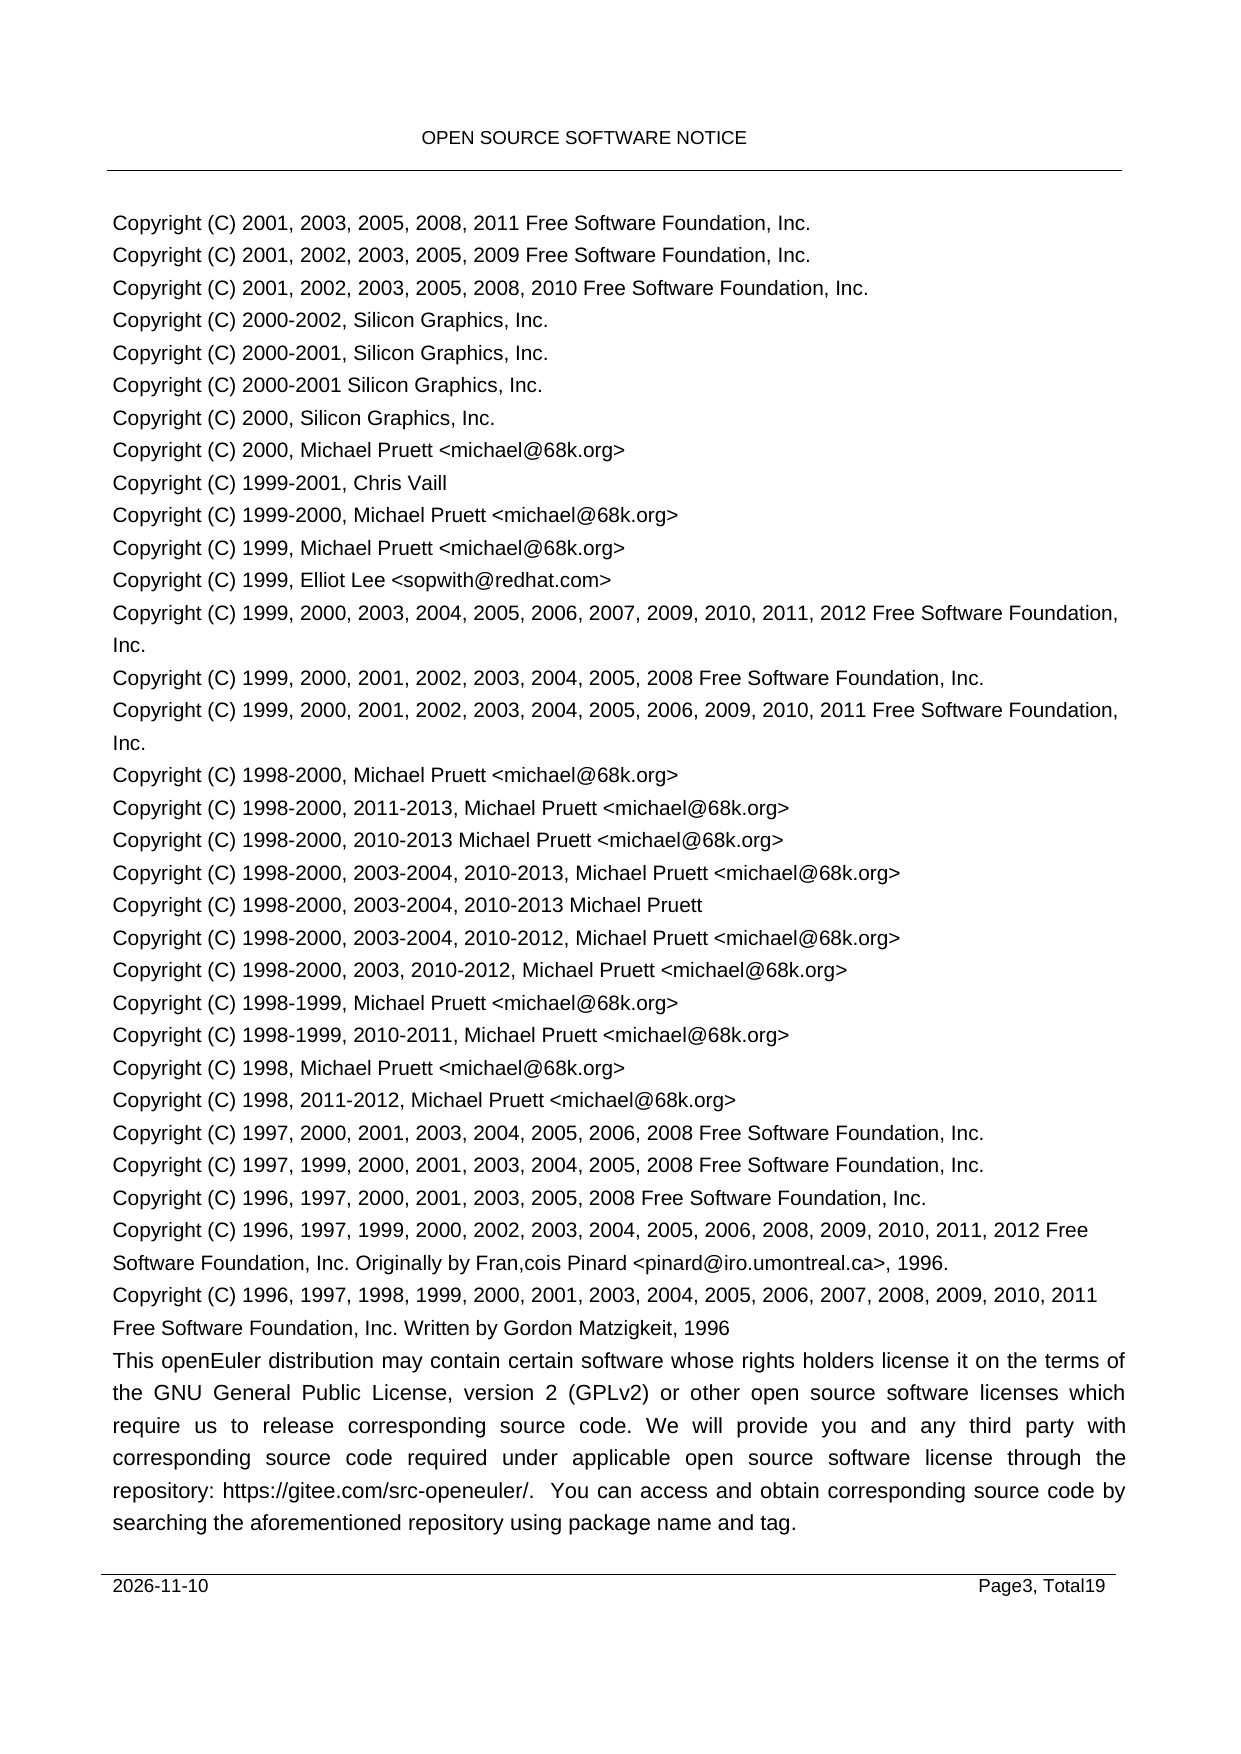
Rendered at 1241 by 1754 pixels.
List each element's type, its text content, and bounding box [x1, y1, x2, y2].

text Copyright (C) 2001, 2002, 2003, 2005, 2009 Free Software Foundation, Inc. [112, 239, 1128, 271]
text Copyright (C) 1999, 2000, 2001, 2002, 2003, 2004, 2005, 2006, 2009, 2010, 2011 Free Software Foundation, Inc. [112, 694, 1128, 759]
text Copyright (C) 2001, 2002, 2003, 2005, 2008, 2010 Free Software Foundation, Inc. [112, 271, 1128, 304]
text Copyright (C) 1998-2000, 2003, 2010-2012, Michael Pruett <michael@68k.org> [112, 954, 1128, 986]
text Copyright (C) 1996, 1997, 2000, 2001, 2003, 2005, 2008 Free Software Foundation, Inc. [112, 1181, 1128, 1214]
text Copyright (C) 1999, 2000, 2003, 2004, 2005, 2006, 2007, 2009, 2010, 2011, 2012 Free Software Foundation, Inc. [112, 596, 1128, 661]
text This openEuler distribution may contain certain software whose rights holders license it on the terms of the GNU General Public License, version 2 (GPLv2) or other open source software licenses which require us to release corresponding source code. We will provide you and any third party with corresponding source code required under applicable open source software license through the repository: https://gitee.com/src-openeuler/. You can access and obtain corresponding source code by searching the aforementioned repository using package name and tag. [112, 1344, 1128, 1539]
text Copyright (C) 2001, 2003, 2005, 2008, 2011 Free Software Foundation, Inc. [112, 206, 1128, 239]
text Copyright (C) 1999, Elliot Lee <sopwith@redhat.com> [112, 564, 1128, 596]
text Copyright (C) 1998-2000, Michael Pruett <michael@68k.org> [112, 759, 1128, 791]
text Copyright (C) 1998, 2011-2012, Michael Pruett <michael@68k.org> [112, 1084, 1128, 1116]
text Copyright (C) 1997, 1999, 2000, 2001, 2003, 2004, 2005, 2008 Free Software Foundation, Inc. [112, 1149, 1128, 1181]
text Copyright (C) 1998-2000, 2003-2004, 2010-2012, Michael Pruett <michael@68k.org> [112, 921, 1128, 954]
text Copyright (C) 1999, 2000, 2001, 2002, 2003, 2004, 2005, 2008 Free Software Foundation, Inc. [112, 661, 1128, 694]
text Copyright (C) 2000-2002, Silicon Graphics, Inc. [112, 304, 1128, 336]
text Copyright (C) 1998-1999, 2010-2011, Michael Pruett <michael@68k.org> [112, 1019, 1128, 1051]
text Copyright (C) 1998-2000, 2010-2013 Michael Pruett <michael@68k.org> [112, 824, 1128, 856]
text Copyright (C) 1998-2000, 2003-2004, 2010-2013, Michael Pruett <michael@68k.org> [112, 856, 1128, 889]
text Copyright (C) 1998, Michael Pruett <michael@68k.org> [112, 1051, 1128, 1084]
text Copyright (C) 1996, 1997, 1999, 2000, 2002, 2003, 2004, 2005, 2006, 2008, 2009, 2010, 2011, 2012 Free Software Foundation, Inc. Originally by Fran,cois Pinard <pinard@iro.umontreal.ca>, 1996. [112, 1214, 1128, 1279]
text Copyright (C) 1996, 1997, 1998, 1999, 2000, 2001, 2003, 2004, 2005, 2006, 2007, 2008, 2009, 2010, 2011 Free Software Foundation, Inc. Written by Gordon Matzigkeit, 1996 [112, 1279, 1128, 1344]
text Copyright (C) 1997, 2000, 2001, 2003, 2004, 2005, 2006, 2008 Free Software Foundation, Inc. [112, 1116, 1128, 1149]
text Copyright (C) 1998-1999, Michael Pruett <michael@68k.org> [112, 986, 1128, 1019]
text Copyright (C) 1999-2000, Michael Pruett <michael@68k.org> [112, 499, 1128, 531]
text Copyright (C) 2000-2001 Silicon Graphics, Inc. [112, 369, 1128, 401]
text Copyright (C) 2000-2001, Silicon Graphics, Inc. [112, 336, 1128, 369]
text Copyright (C) 1999-2001, Chris Vaill [112, 466, 1128, 499]
text Copyright (C) 2000, Michael Pruett <michael@68k.org> [112, 434, 1128, 466]
text Copyright (C) 1998-2000, 2011-2013, Michael Pruett <michael@68k.org> [112, 791, 1128, 824]
text Copyright (C) 2000, Silicon Graphics, Inc. [112, 401, 1128, 434]
text Copyright (C) 1998-2000, 2003-2004, 2010-2013 Michael Pruett [112, 889, 1128, 921]
text Copyright (C) 1999, Michael Pruett <michael@68k.org> [112, 531, 1128, 564]
